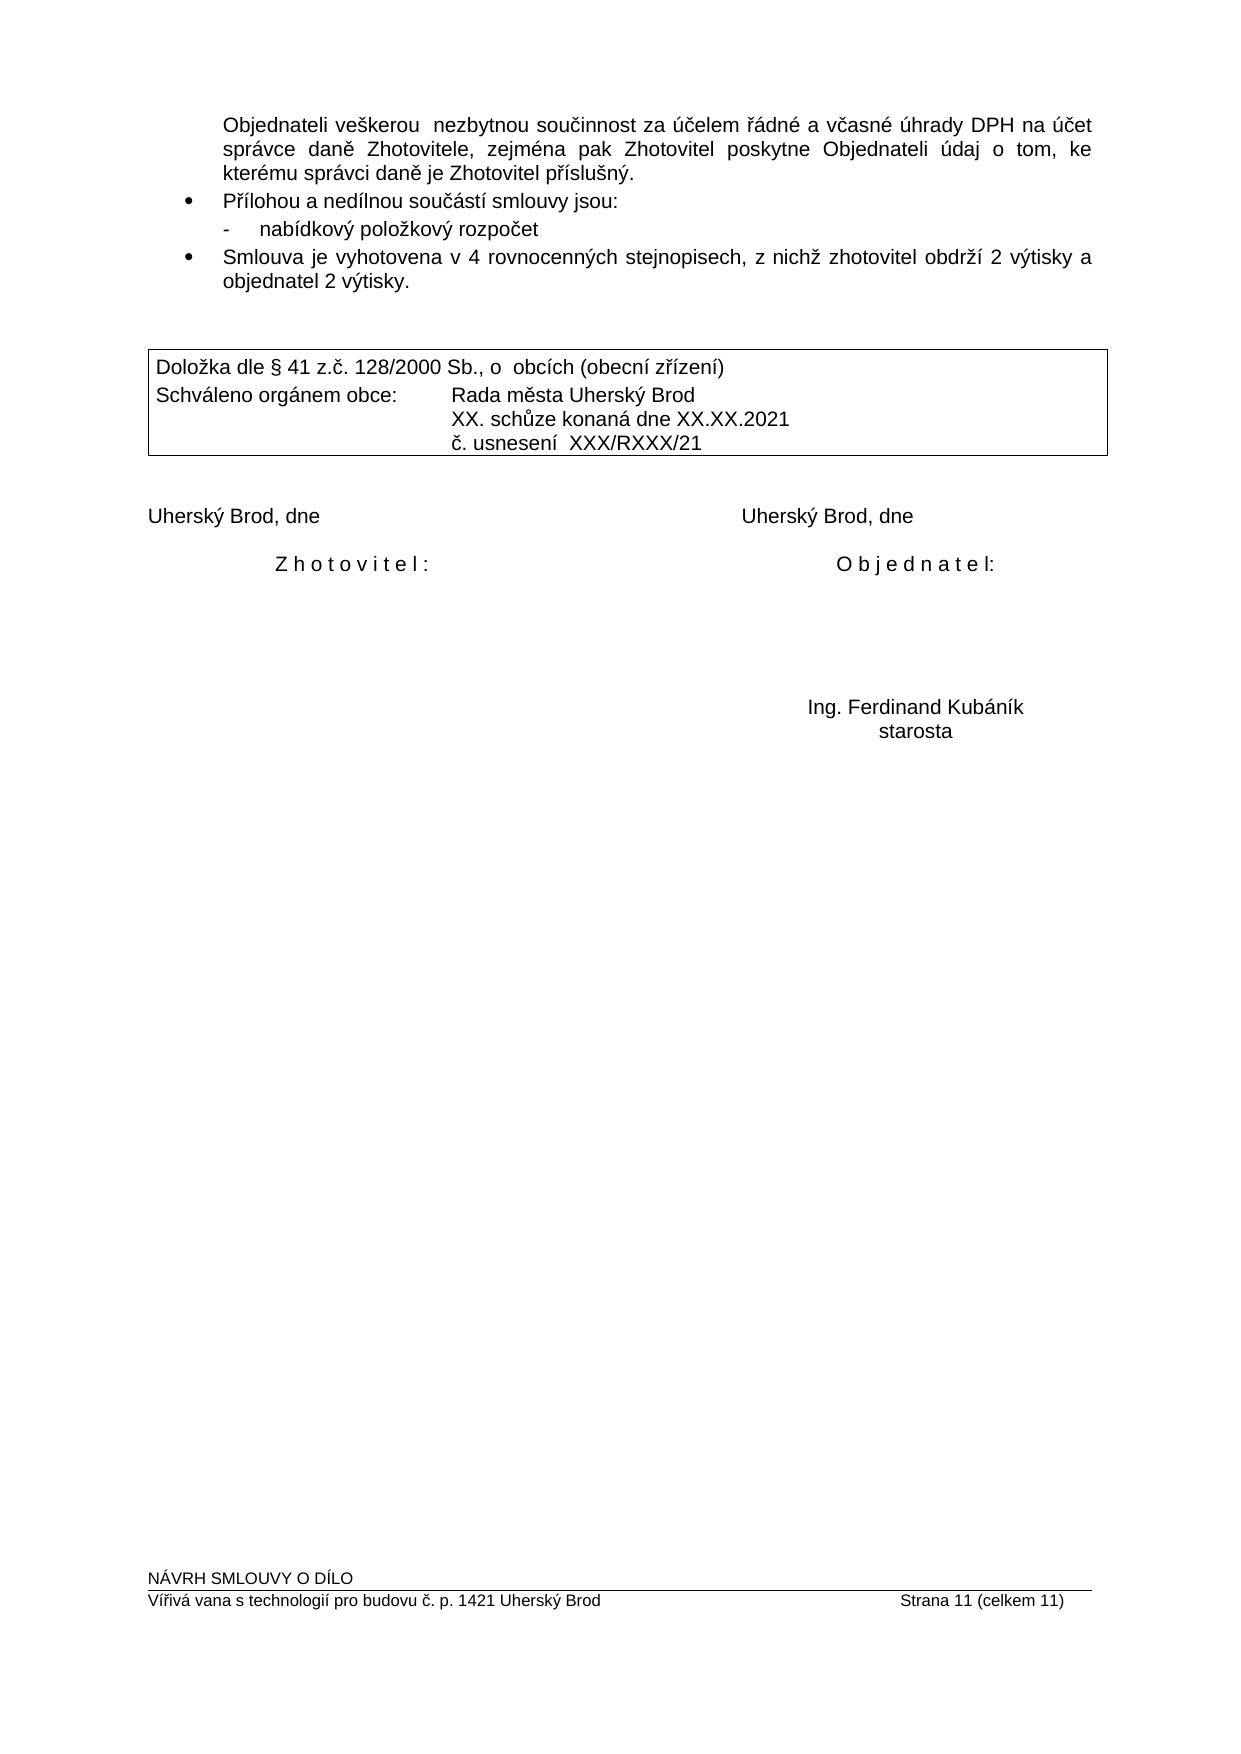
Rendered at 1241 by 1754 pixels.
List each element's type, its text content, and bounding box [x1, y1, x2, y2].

text Z h o t o v i t e l : O b j e d n a t e l: [148, 551, 1092, 575]
text Smlouva je vyhotovena v 4 rovnocenných stejnopisech, z nichž zhotovitel obdrží 2 výtisky a objednatel 2 výtisky. [185, 245, 1092, 293]
text Ing. Ferdinand Kubáník [148, 695, 1092, 719]
text - nabídkový položkový rozpočet [223, 217, 1092, 241]
table_cell Scáleno orgánem obce: Rada města Uherský Brod [149, 383, 1107, 407]
table_header Doložka dle § 41 z.č. 128/2000 Sb., o obcích (obecní zřízení) [149, 350, 1107, 383]
text Přílohou a nedílnou součástí smlouvy jsou: [185, 189, 1092, 213]
text starosta [148, 719, 1092, 743]
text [185, 113, 1092, 184]
table_cell XX. schůze konaná dne XX.XX.2021 č. usnesení XXX/RXXX/21 [149, 407, 1107, 454]
text Uherský Brod, dne Uherský Brod, dne [148, 503, 1092, 527]
